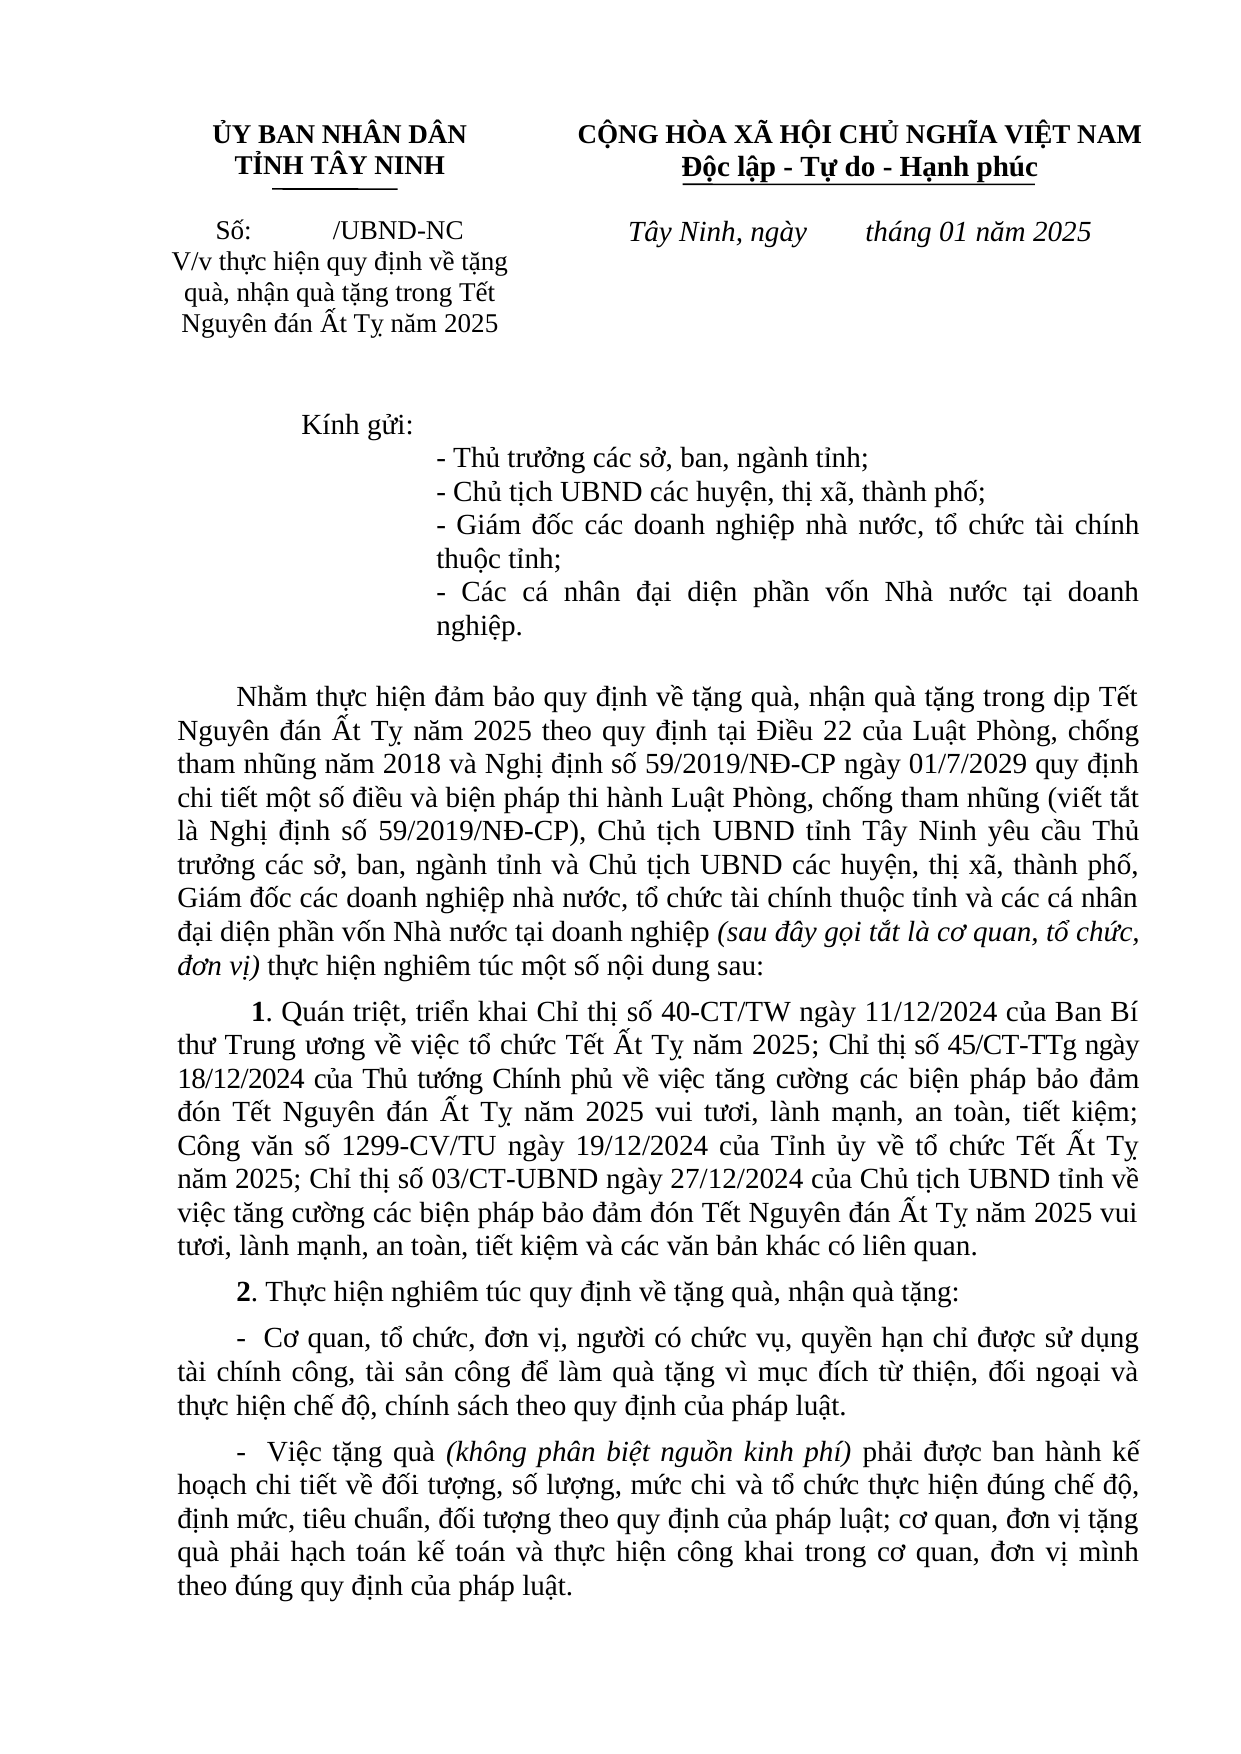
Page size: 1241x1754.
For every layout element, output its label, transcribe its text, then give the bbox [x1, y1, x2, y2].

text 2. Thực hiện nghiêm túc quy định về tặng quà, nhận quà tặng: [177, 1274, 1140, 1308]
table_header ỦY BAN NHÂN DÂN TỈNH TÂY NINH [138, 118, 541, 214]
table_header Kính gửi: [177, 407, 425, 642]
text 1. Quán triệt, triển khai Chỉ thị số 40-CT/TW ngày 11/12/2024 của Ban Bí thư Trung ương về việc tổ chức Tết Ất Tỵ năm 2025; Chỉ thị số 45/CT-TTg ngày 18/12/2024 của Thủ tướng Chính phủ về việc tăng cường các biện pháp bảo đảm đón Tết Nguyên đán Ất Tỵ năm 2025 vui tươi, lành mạnh, an toàn, tiết kiệm; Công văn số 1299-CV/TU ngày 19/12/2024 của Tỉnh ủy về tổ chức Tết Ất Tỵ năm 2025; Chỉ thị số 03/CT-UBND ngày 27/12/2024 của Chủ tịch UBND tỉnh về việc tăng cường các biện pháp bảo đảm đón Tết Nguyên đán Ất Tỵ năm 2025 vui tươi, lành mạnh, an toàn, tiết kiệm và các văn bản khác có liên quan. [177, 994, 1140, 1262]
text - Cơ quan, tổ chức, đơn vị, người có chức vụ, quyền hạn chỉ được sử dụng tài chính công, tài sản công để làm quà tặng vì mục đích từ thiện, đối ngoại và thực hiện chế độ, chính sách theo quy định của pháp luật. [177, 1321, 1140, 1421]
table_header - Thủ trưởng các sở, ban, ngành tỉnh; - Chủ tịch UBND các huyện, thị xã, thành phố; - Giám đốc các doanh nghiệp nhà nước, tổ chức tài chính thuộc tỉnh; - Các cá nhân đại diện phần vốn Nhà nước tại doanh nghiệp. [425, 407, 1151, 642]
text - Việc tặng quà (không phân biệt nguồn kinh phí) phải được ban hành kế hoạch chi tiết về đối tượng, số lượng, mức chi và tổ chức thực hiện đúng chế độ, định mức, tiêu chuẩn, đối tượng theo quy định của pháp luật; cơ quan, đơn vị tặng quà phải hạch toán kế toán và thực hiện công khai trong cơ quan, đơn vị mình theo đúng quy định của pháp luật. [177, 1434, 1140, 1601]
table_cell Tây Ninh, ngày tháng 01 năm 2025 [541, 214, 1178, 370]
table_cell Số: /UBND-NC V/v thực hiện quy định về tặng quà, nhận quà tặng trong Tết Nguyên đán Ất Tỵ năm 2025 [138, 214, 541, 370]
table_header CỘNG HÒA XÃ HỘI CHỦ NGHĨA VIỆT NAM Độc lập - Tự do - Hạnh phúc [541, 118, 1178, 214]
text Nhằm thực hiện đảm bảo quy định về tặng quà, nhận quà tặng trong dịp Tết Nguyên đán Ất Tỵ năm 2025 theo quy định tại Điều 22 của Luật Phòng, chống tham nhũng năm 2018 và Nghị định số 59/2019/NĐ-CP ngày 01/7/2029 quy định chi tiết một số điều và biện pháp thi hành Luật Phòng, chống tham nhũng (viết tắt là Nghị định số 59/2019/NĐ-CP), Chủ tịch UBND tỉnh Tây Ninh yêu cầu Thủ trưởng các sở, ban, ngành tỉnh và Chủ tịch UBND các huyện, thị xã, thành phố, Giám đốc các doanh nghiệp nhà nước, tổ chức tài chính thuộc tỉnh và các cá nhân đại diện phần vốn Nhà nước tại doanh nghiệp (sau đây gọi tắt là cơ quan, tổ chức, đơn vị) thực hiện nghiêm túc một số nội dung sau: [177, 679, 1140, 981]
